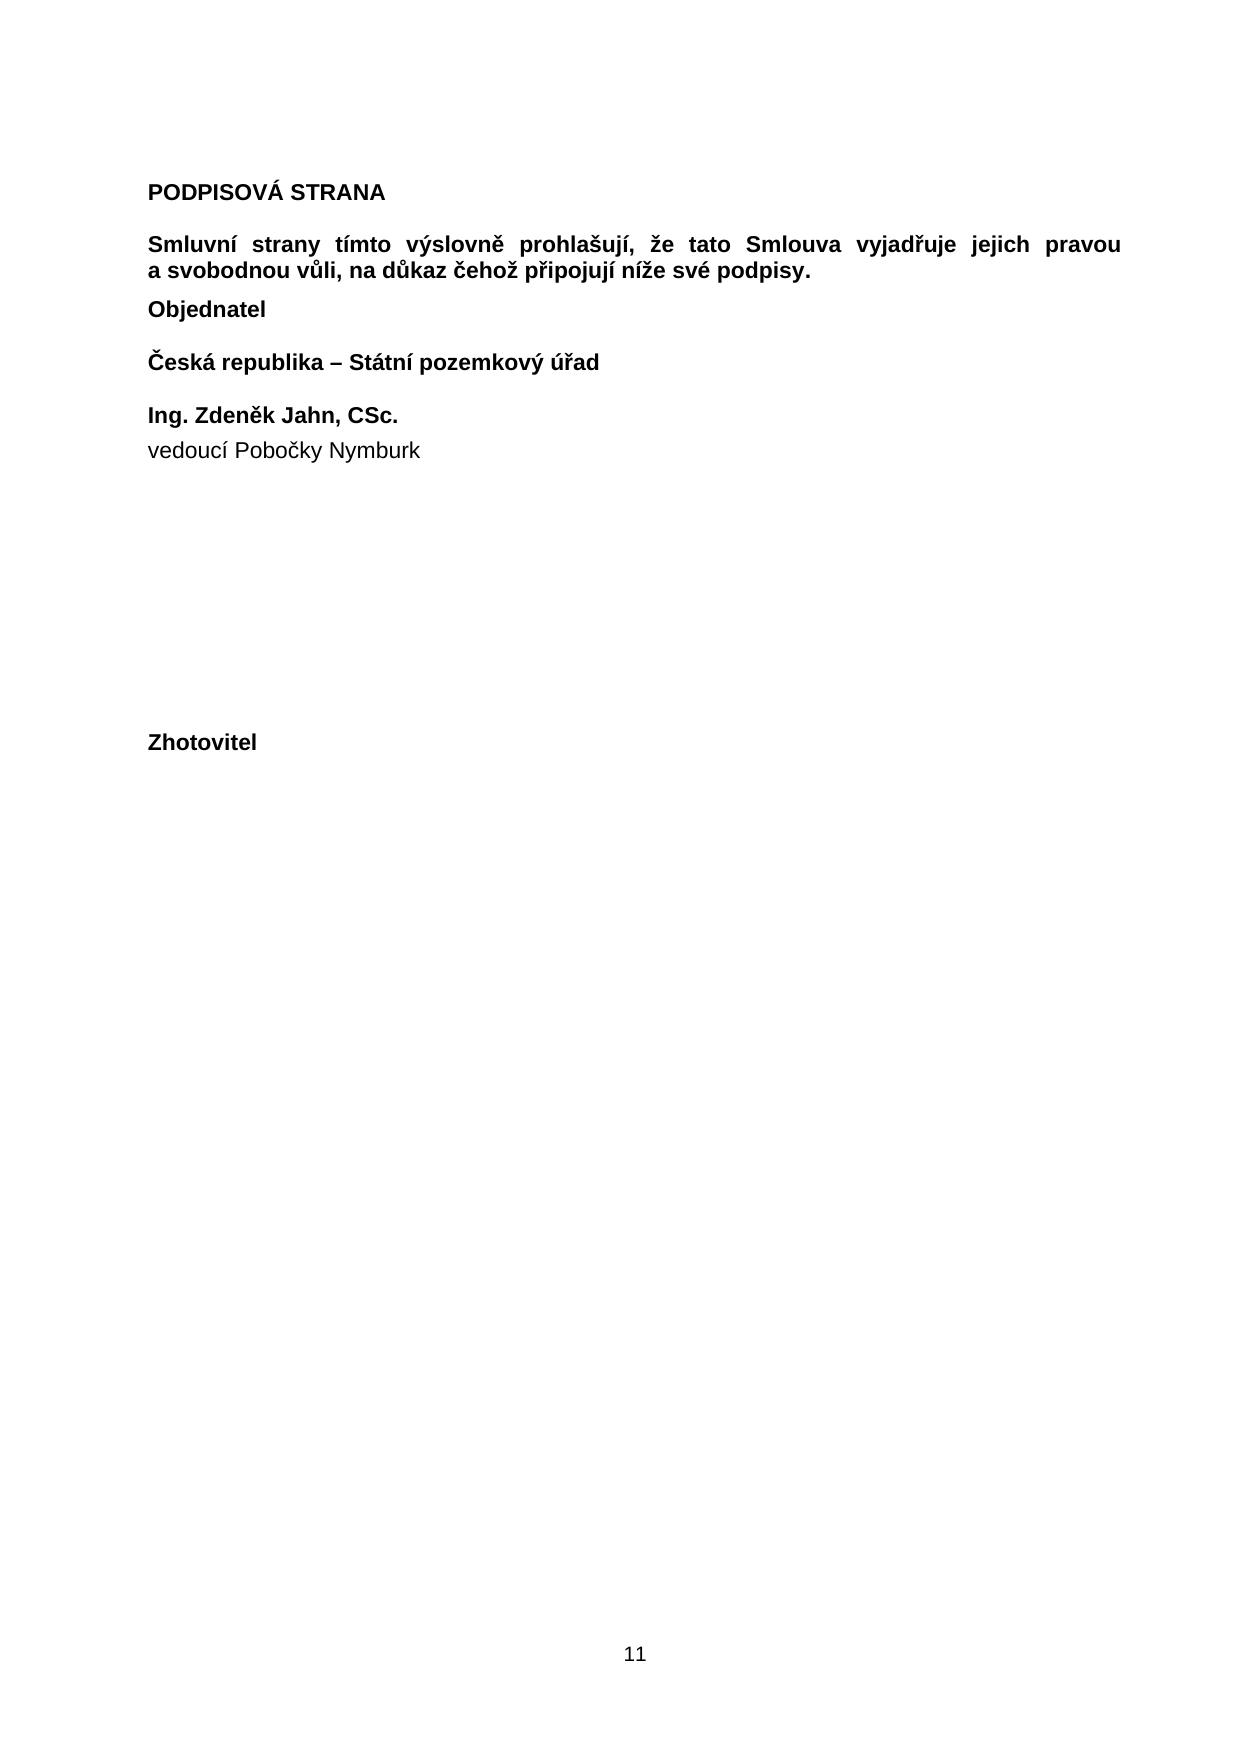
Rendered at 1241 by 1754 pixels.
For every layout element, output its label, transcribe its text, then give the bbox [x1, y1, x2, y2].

text PODPISOVÁ STRANA [148, 179, 1122, 206]
subtitle Ing. Zdeněk Jahn, CSc. [148, 400, 1122, 429]
text Objednatel [148, 296, 1122, 322]
text vedoucí Pobočky Nymburk [148, 435, 1122, 464]
text Zhotovitel [148, 727, 1122, 756]
text Smluvní strany tímto výslovně prohlašují, že tato Smlouva vyjadřuje jejich pravou a svobodnou vůli, na důkaz čehož připojují níže své podpisy. [148, 231, 1122, 283]
text Česká republika – Státní pozemkový úřad [148, 348, 1122, 375]
